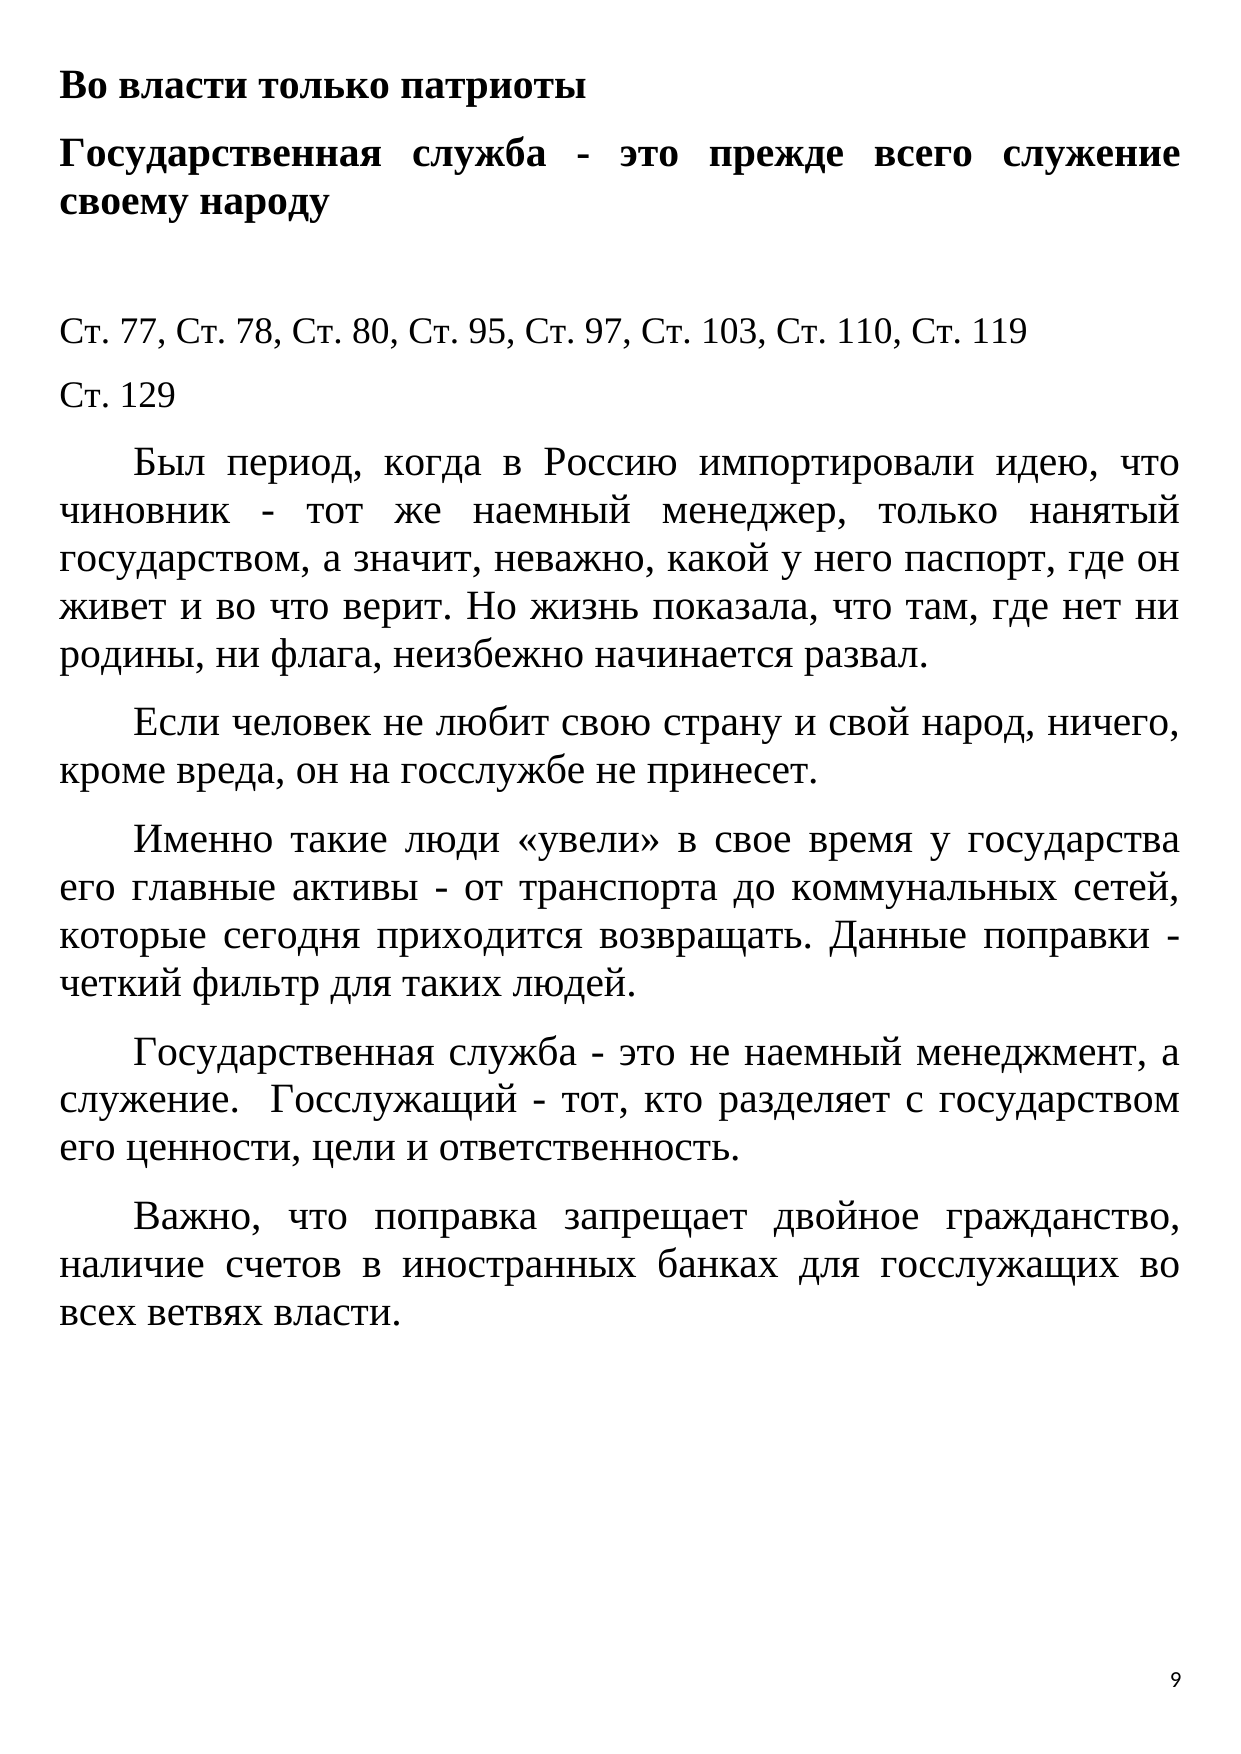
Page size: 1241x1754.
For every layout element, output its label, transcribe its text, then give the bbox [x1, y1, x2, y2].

text Государственная служба - это не наемный менеджмент, а служение. Госслужащий - тот, кто разделяет с государством его ценности, цели и ответственность. [59, 1026, 1181, 1170]
text Государственная служба - это прежде всего служение своему народу [59, 128, 1181, 224]
text Во власти только патриоты [59, 59, 1181, 107]
text Ст. 129 [59, 372, 1181, 416]
text Ст. 77, Ст. 78, Ст. 80, Ст. 95, Ст. 97, Ст. 103, Ст. 110, Ст. 119 [59, 308, 1181, 352]
text Был период, когда в Россию импортировали идею, что чиновник - тот же наемный менеджер, только нанятый государством, а значит, неважно, какой у него паспорт, где он живет и во что верит. Но жизнь показала, что там, где нет ни родины, ни флага, неизбежно начинается развал. [59, 436, 1181, 676]
text Если человек не любит свою страну и свой народ, ничего, кроме вреда, он на госслужбе не принесет. [59, 697, 1181, 793]
text Именно такие люди «увели» в свое время у государства его главные активы - от транспорта до коммунальных сетей, которые сегодня приходится возвращать. Данные поправки - четкий фильтр для таких людей. [59, 813, 1181, 1005]
text Важно, что поправка запрещает двойное гражданство, наличие счетов в иностранных банках для госслужащих во всех ветвях власти. [59, 1191, 1181, 1334]
